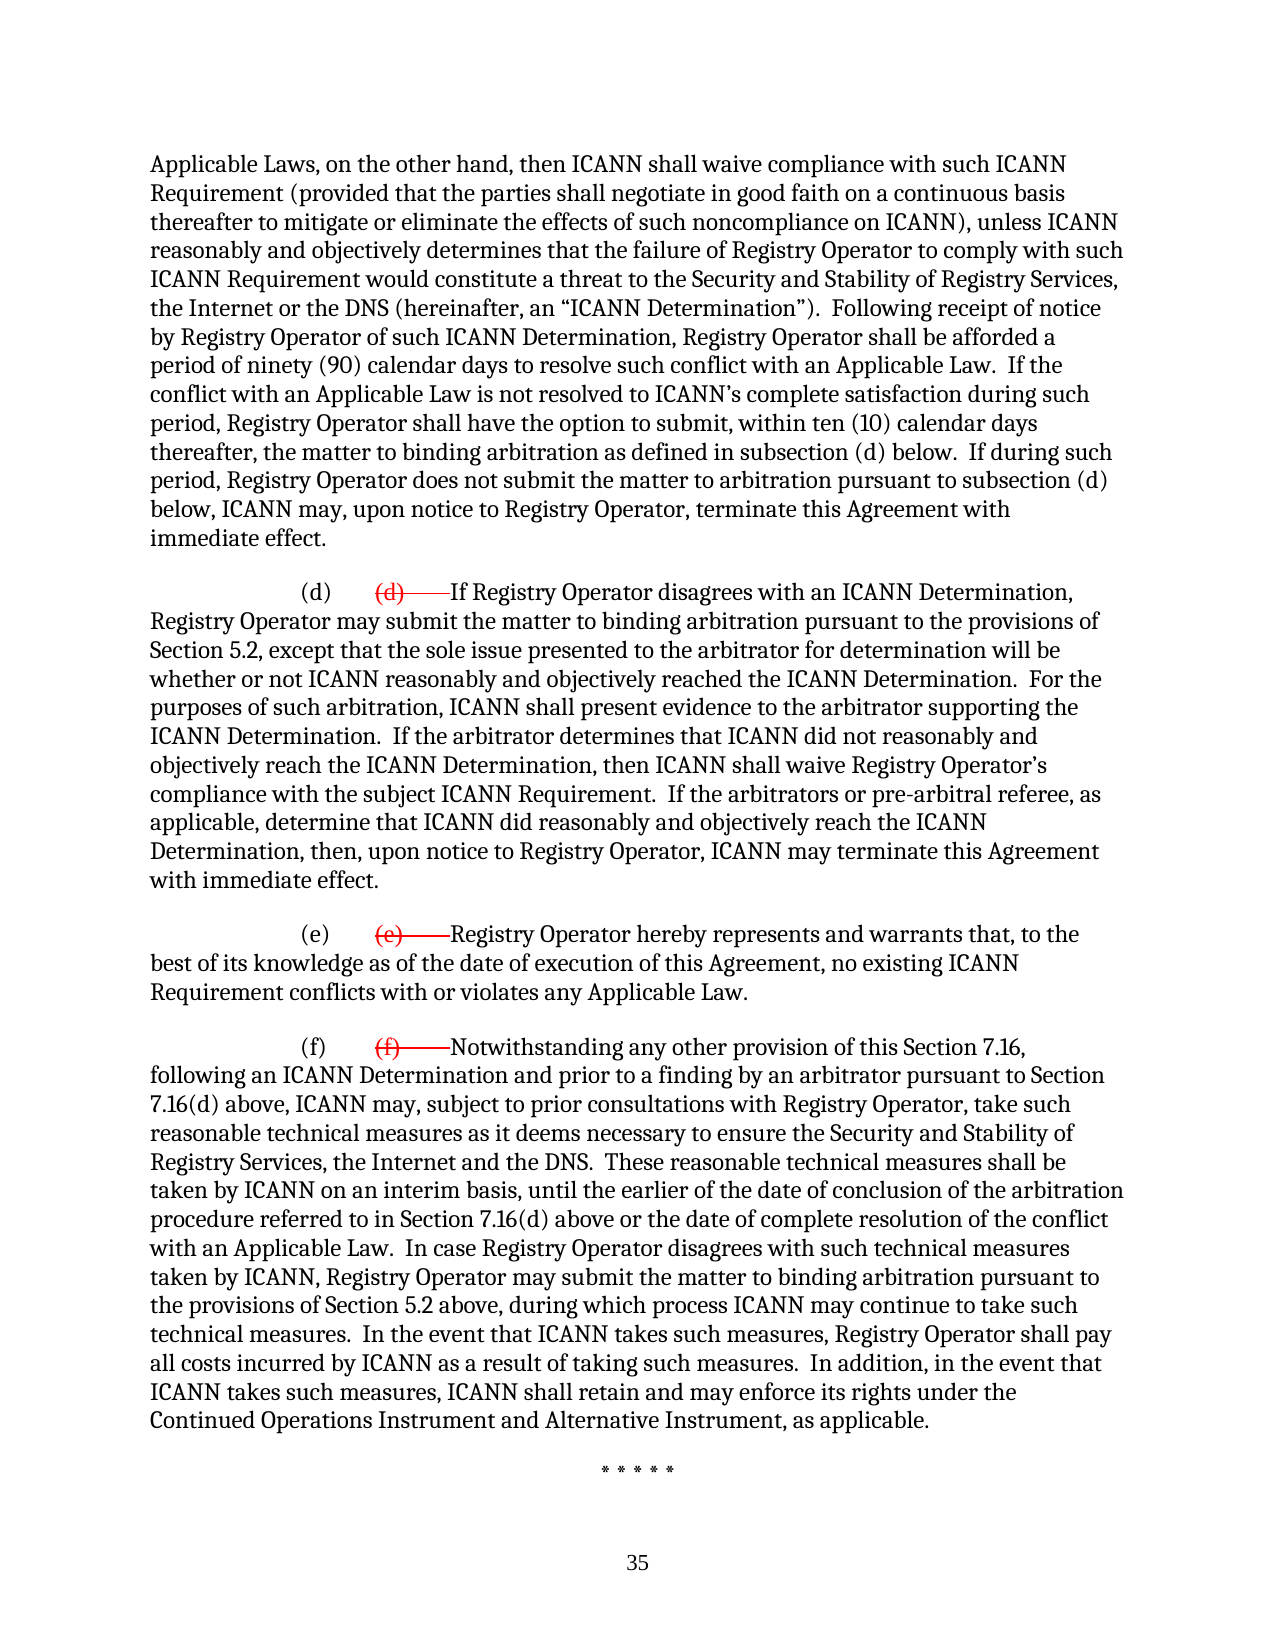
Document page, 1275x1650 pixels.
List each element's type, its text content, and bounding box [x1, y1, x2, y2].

list (e) Registry Operator hereby represents and warrants that, to the best of its knowledge as of the date of execution of this Agreement, no existing ICANN Requirement conflicts with or violates any Applicable Law. [150, 919, 1125, 1007]
list (f) Notwithstanding any other provision of this Section 7.16, following an ICANN Determination and prior to a finding by an arbitrator pursuant to Section 7.16(d) above, ICANN may, subject to prior consultations with Registry Operator, take such reasonable technical measures as it deems necessary to ensure the Security and Stability of Registry Services, the Internet and the DNS. These reasonable technical measures shall be taken by ICANN on an interim basis, until the earlier of the date of conclusion of the arbitration procedure referred to in Section 7.16(d) above or the date of complete resolution of the conflict with an Applicable Law. In case Registry Operator disagrees with such technical measures taken by ICANN, Registry Operator may submit the matter to binding arbitration pursuant to the provisions of Section 5.2 above, during which process ICANN may continue to take such technical measures. In the event that ICANN takes such measures, Registry Operator shall pay all costs incurred by ICANN as a result of taking such measures. In addition, in the event that ICANN takes such measures, ICANN shall retain and may enforce its rights under the Continued Operations Instrument and Alternative Instrument, as applicable. [150, 1032, 1125, 1435]
text * * * * * [150, 1460, 1125, 1489]
list (d) If Registry Operator disagrees with an ICANN Determination, Registry Operator may submit the matter to binding arbitration pursuant to the provisions of Section 5.2, except that the sole issue presented to the arbitrator for determination will be whether or not ICANN reasonably and objectively reached the ICANN Determination. For the purposes of such arbitration, ICANN shall present evidence to the arbitrator supporting the ICANN Determination. If the arbitrator determines that ICANN did not reasonably and objectively reach the ICANN Determination, then ICANN shall waive Registry Operator’s compliance with the subject ICANN Requirement. If the arbitrators or pre-arbitral referee, as applicable, determine that ICANN did reasonably and objectively reach the ICANN Determination, then, upon notice to Registry Operator, ICANN may terminate this Agreement with immediate effect. [150, 577, 1125, 894]
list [150, 150, 1125, 552]
